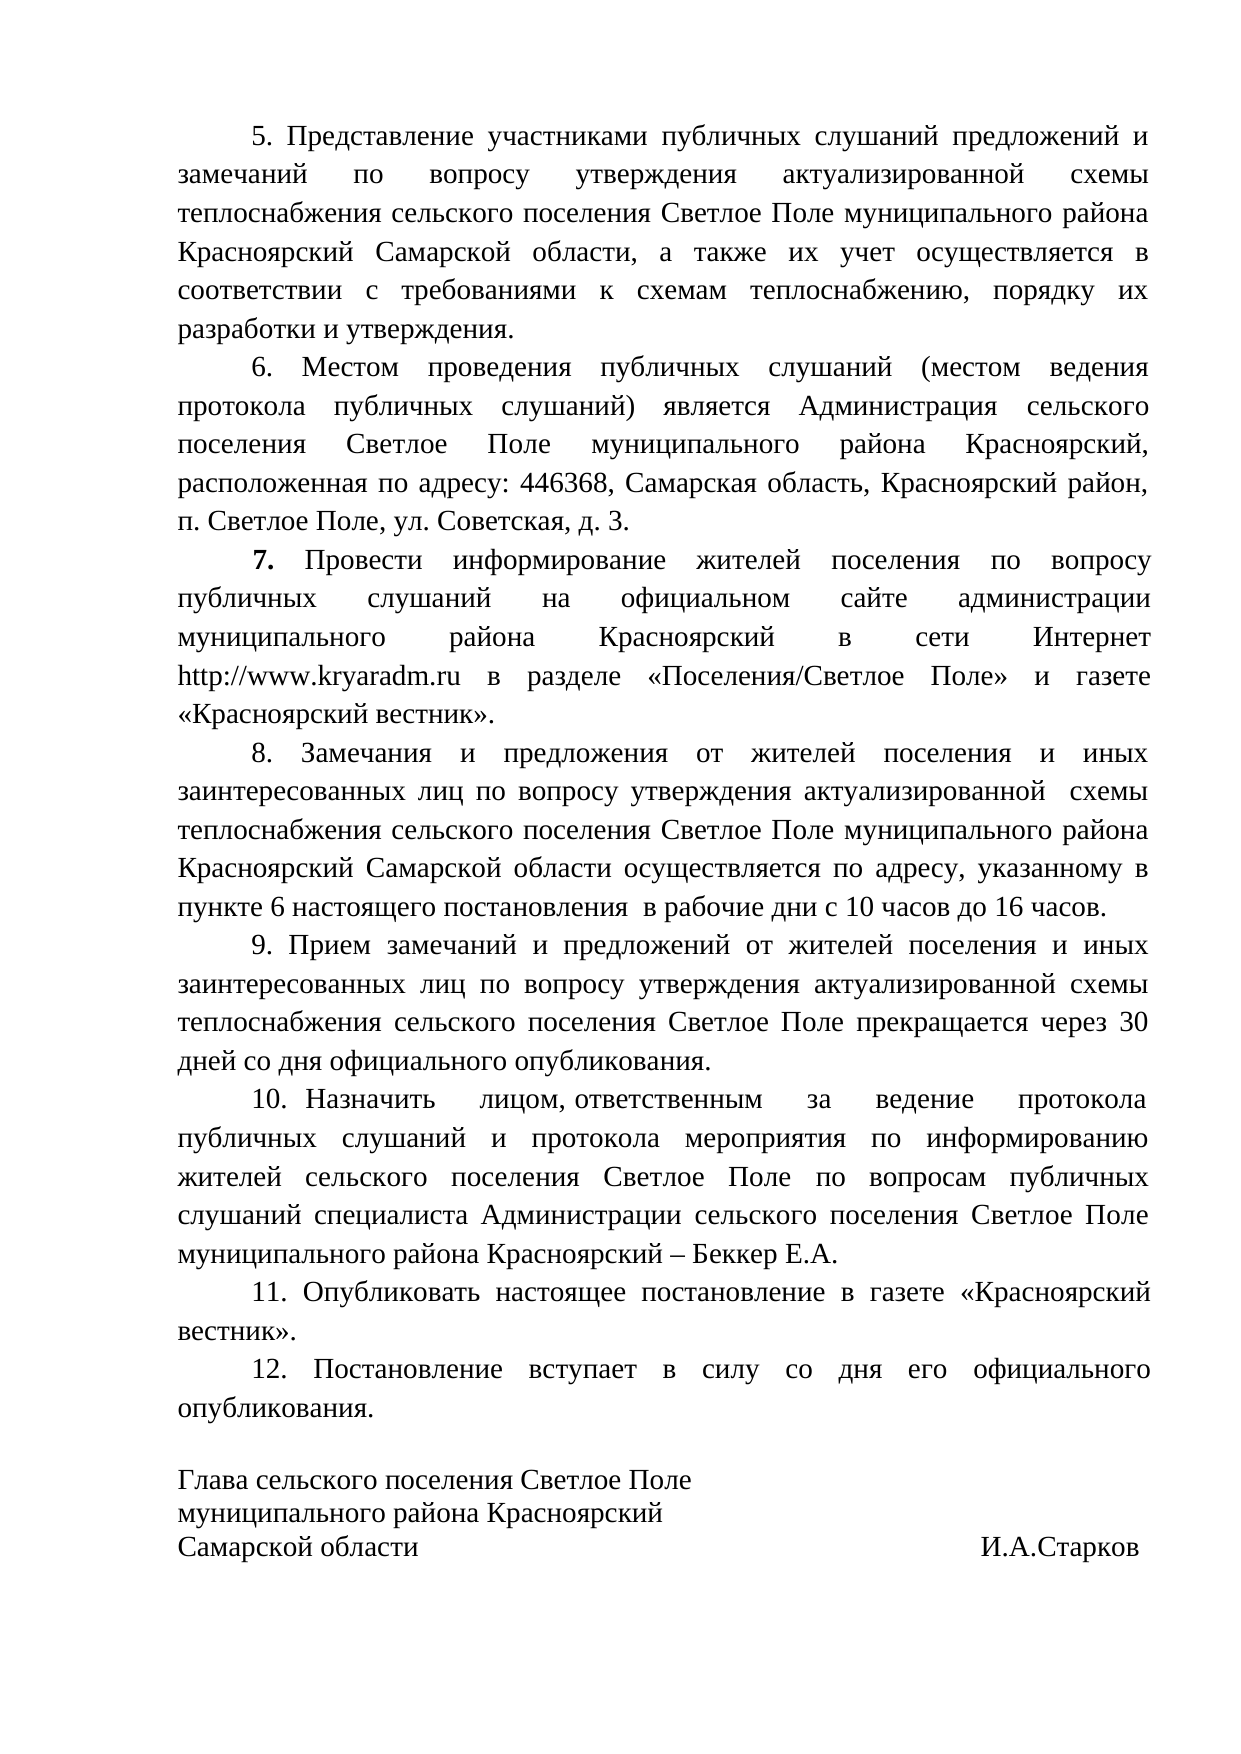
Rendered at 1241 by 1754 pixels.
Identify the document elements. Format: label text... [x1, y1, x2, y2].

text 10. Назначить лицом, ответственным за ведение протокола публичных слушаний и протокола мероприятия по информированию жителей сельского поселения Светлое Поле по вопросам публичных слушаний специалиста Администрации сельского поселения Светлое Поле муниципального района Красноярский – Беккер Е.А. [177, 1082, 1149, 1269]
text 11. Опубликовать настоящее постановление в газете «Красноярский вестник». [177, 1274, 1152, 1346]
text 12. Постановление вступает в силу со дня его официального опубликования. [177, 1351, 1152, 1423]
text 7. Провести информирование жителей поселения по вопросу публичных слушаний на официальном сайте администрации муниципального района Красноярский в сети Интернет http://www.kryaradm.ru в разделе «Поселения/Светлое Поле» и газете «Красноярский вестник». [177, 542, 1152, 730]
text 8. Замечания и предложения от жителей поселения и иных заинтересованных лиц по вопросу утверждения актуализированной схемы теплоснабжения сельского поселения Светлое Поле муниципального района Красноярский Самарской области осуществляется по адресу, указанному в пункте 6 настоящего постановления в рабочие дни с 10 часов до 16 часов. [177, 735, 1149, 922]
text 5. Представление участниками публичных слушаний предложений и замечаний по вопросу утверждения актуализированной схемы теплоснабжения сельского поселения Светлое Поле муниципального района Красноярский Самарской области, а также их учет осуществляется в соответствии с требованиями к схемам теплоснабжению, порядку их разработки и утверждения. [177, 118, 1149, 344]
text 9. Прием замечаний и предложений от жителей поселения и иных заинтересованных лиц по вопросу утверждения актуализированной схемы теплоснабжения сельского поселения Светлое Поле прекращается через 30 дней со дня официального опубликования. [177, 927, 1149, 1077]
text Самарской области И.А.Старков [177, 1529, 1152, 1563]
text муниципального района Красноярский [177, 1496, 1152, 1529]
text 6. Местом проведения публичных слушаний (местом ведения протокола публичных слушаний) является Администрация сельского поселения Светлое Поле муниципального района Красноярский, расположенная по адресу: 446368, Самарская область, Красноярский район, п. Светлое Поле, ул. Советская, д. 3. [177, 349, 1149, 537]
text Глава сельского поселения Светлое Поле [177, 1462, 1152, 1496]
